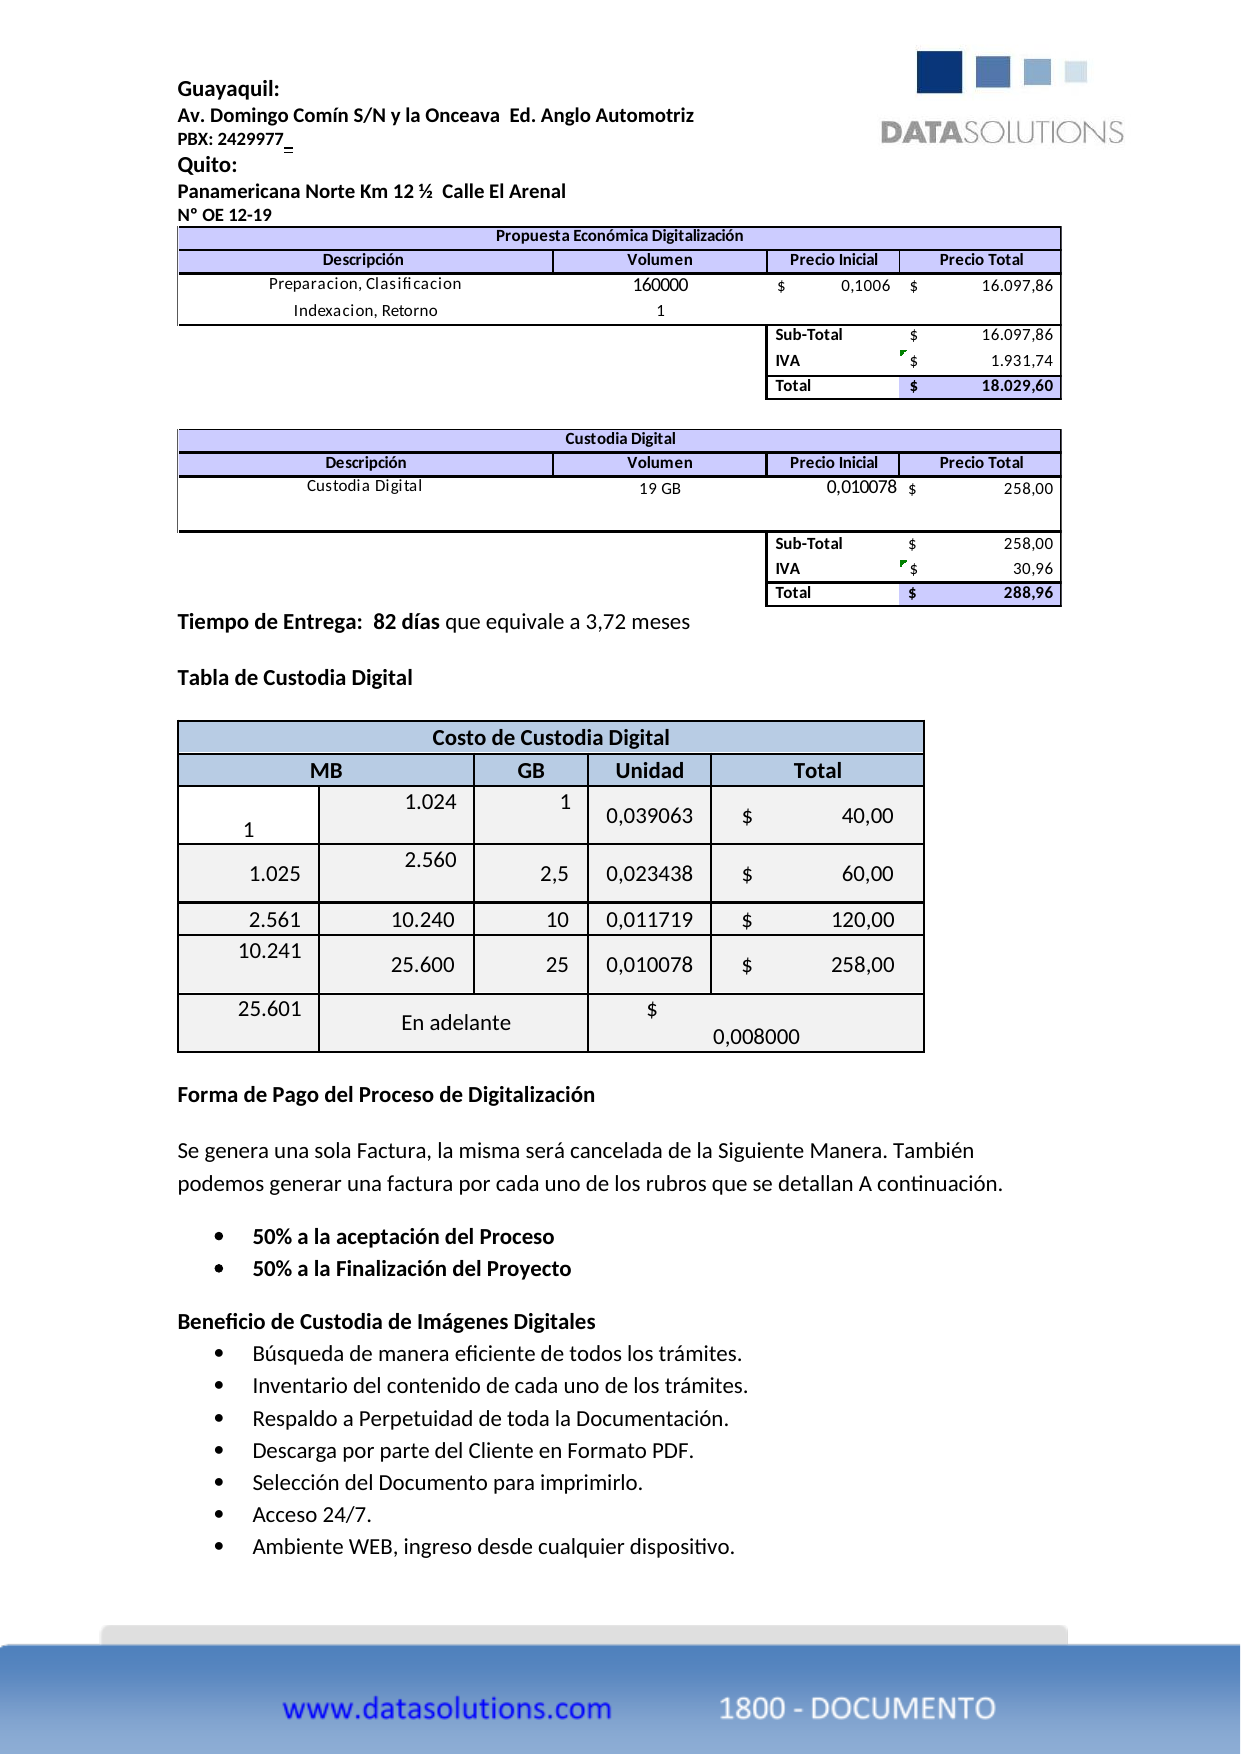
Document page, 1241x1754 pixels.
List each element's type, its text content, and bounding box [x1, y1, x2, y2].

table_cell 25.601 [179, 995, 318, 1051]
picture [846, 31, 1166, 163]
table_cell $ 60,00 [712, 845, 923, 901]
table_cell $ 40,00 [712, 787, 923, 843]
table_cell En adelante [320, 995, 587, 1051]
table_cell 2,5 [475, 845, 587, 901]
list Ambiente WEB, ingreso desde cualquier dispositivo. [215, 1532, 1063, 1560]
list Búsqueda de manera eficiente de todos los trámites. [215, 1339, 1063, 1367]
table_cell Unidad [589, 755, 710, 785]
list Acceso 24/7. [215, 1500, 1063, 1528]
text Tabla de Custodia Digital [177, 663, 1063, 692]
table_cell 10 [475, 904, 587, 934]
table_cell $ 258,00 [712, 936, 923, 992]
table_cell 1.024 [320, 787, 473, 843]
list 50% a la aceptación del Proceso [215, 1222, 1063, 1250]
table_cell $ 0,008000 [589, 995, 923, 1051]
table_cell 0,011719 [589, 904, 710, 934]
table_header Costo de Custodia Digital [179, 722, 923, 752]
table_cell 1 [475, 787, 587, 843]
text Beneficio de Custodia de Imágenes Digitales [177, 1307, 1063, 1335]
table_cell 2.561 [179, 904, 318, 934]
table_cell GB [475, 755, 587, 785]
table_cell 10.241 [179, 936, 318, 992]
list Respaldo a Perpetuidad de toda la Documentación. [215, 1404, 1063, 1432]
table_cell 25.600 [320, 936, 473, 992]
table_cell 10.240 [320, 904, 473, 934]
table_cell 25 [475, 936, 587, 992]
table_cell 1.025 [179, 845, 318, 901]
table_cell 0,039063 [589, 787, 710, 843]
text Tiempo de Entrega: 82 días que equivale a 3,72 meses [177, 607, 1063, 636]
list 50% a la Finalización del Proyecto [215, 1254, 1063, 1282]
picture [0, 1625, 1241, 1754]
list Selección del Documento para imprimirlo. [215, 1468, 1063, 1496]
table_cell 1 [179, 787, 318, 843]
list Inventario del contenido de cada uno de los trámites. [215, 1371, 1063, 1399]
table_cell MB [179, 755, 473, 785]
table_cell 0,010078 [589, 936, 710, 992]
table_cell $ 120,00 [712, 904, 923, 934]
table_cell 2.560 [320, 845, 473, 901]
table_cell 0,023438 [589, 845, 710, 901]
table_cell Total [712, 755, 923, 785]
text Forma de Pago del Proceso de Digitalización [177, 1081, 1063, 1109]
list Descarga por parte del Cliente en Formato PDF. [215, 1436, 1063, 1464]
text Se genera una sola Factura, la misma será cancelada de la Siguiente Manera. También podemos generar una factura por cada uno de los rubros que se detallan A continuación. [177, 1137, 1063, 1197]
